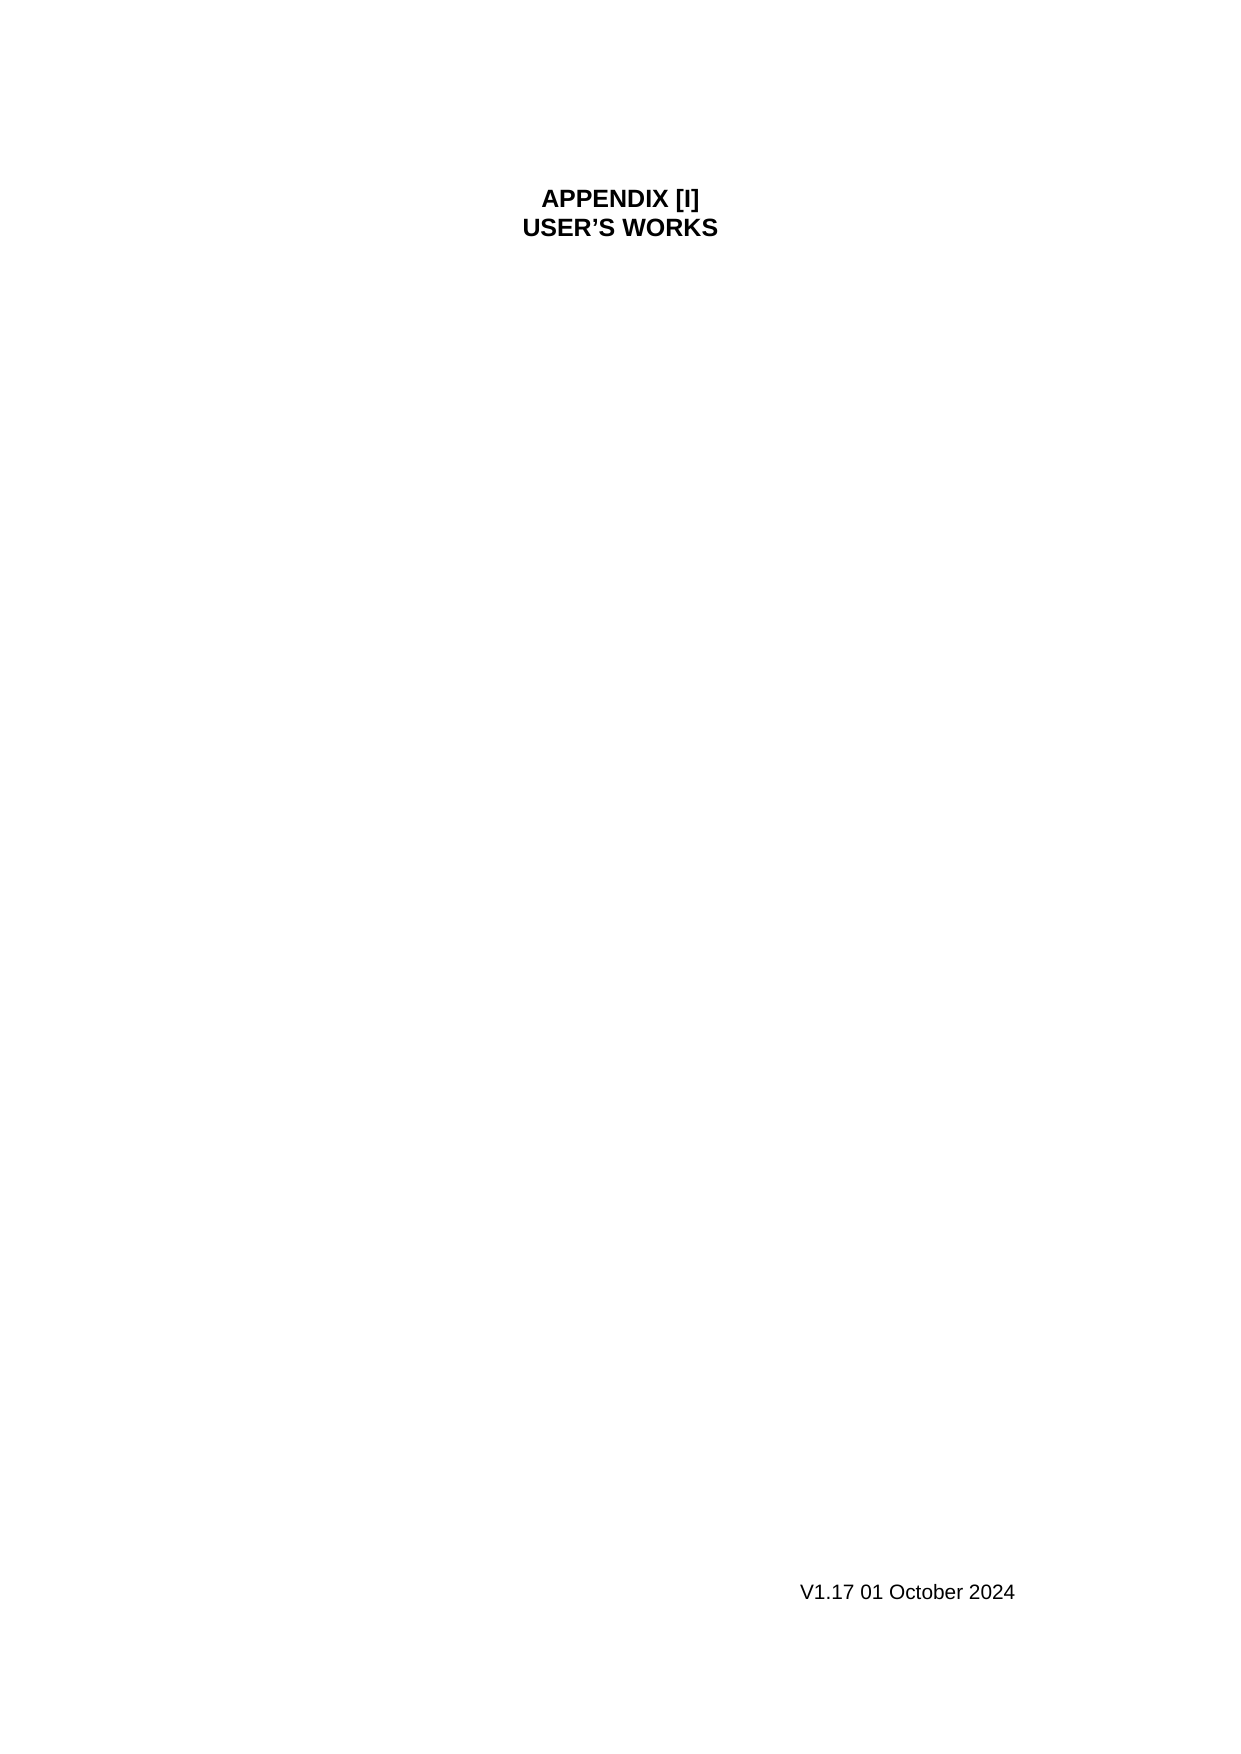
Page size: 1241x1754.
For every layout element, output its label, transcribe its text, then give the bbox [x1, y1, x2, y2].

text USER’S WORKS [150, 213, 1090, 242]
text APPENDIX [I] [150, 184, 1090, 213]
